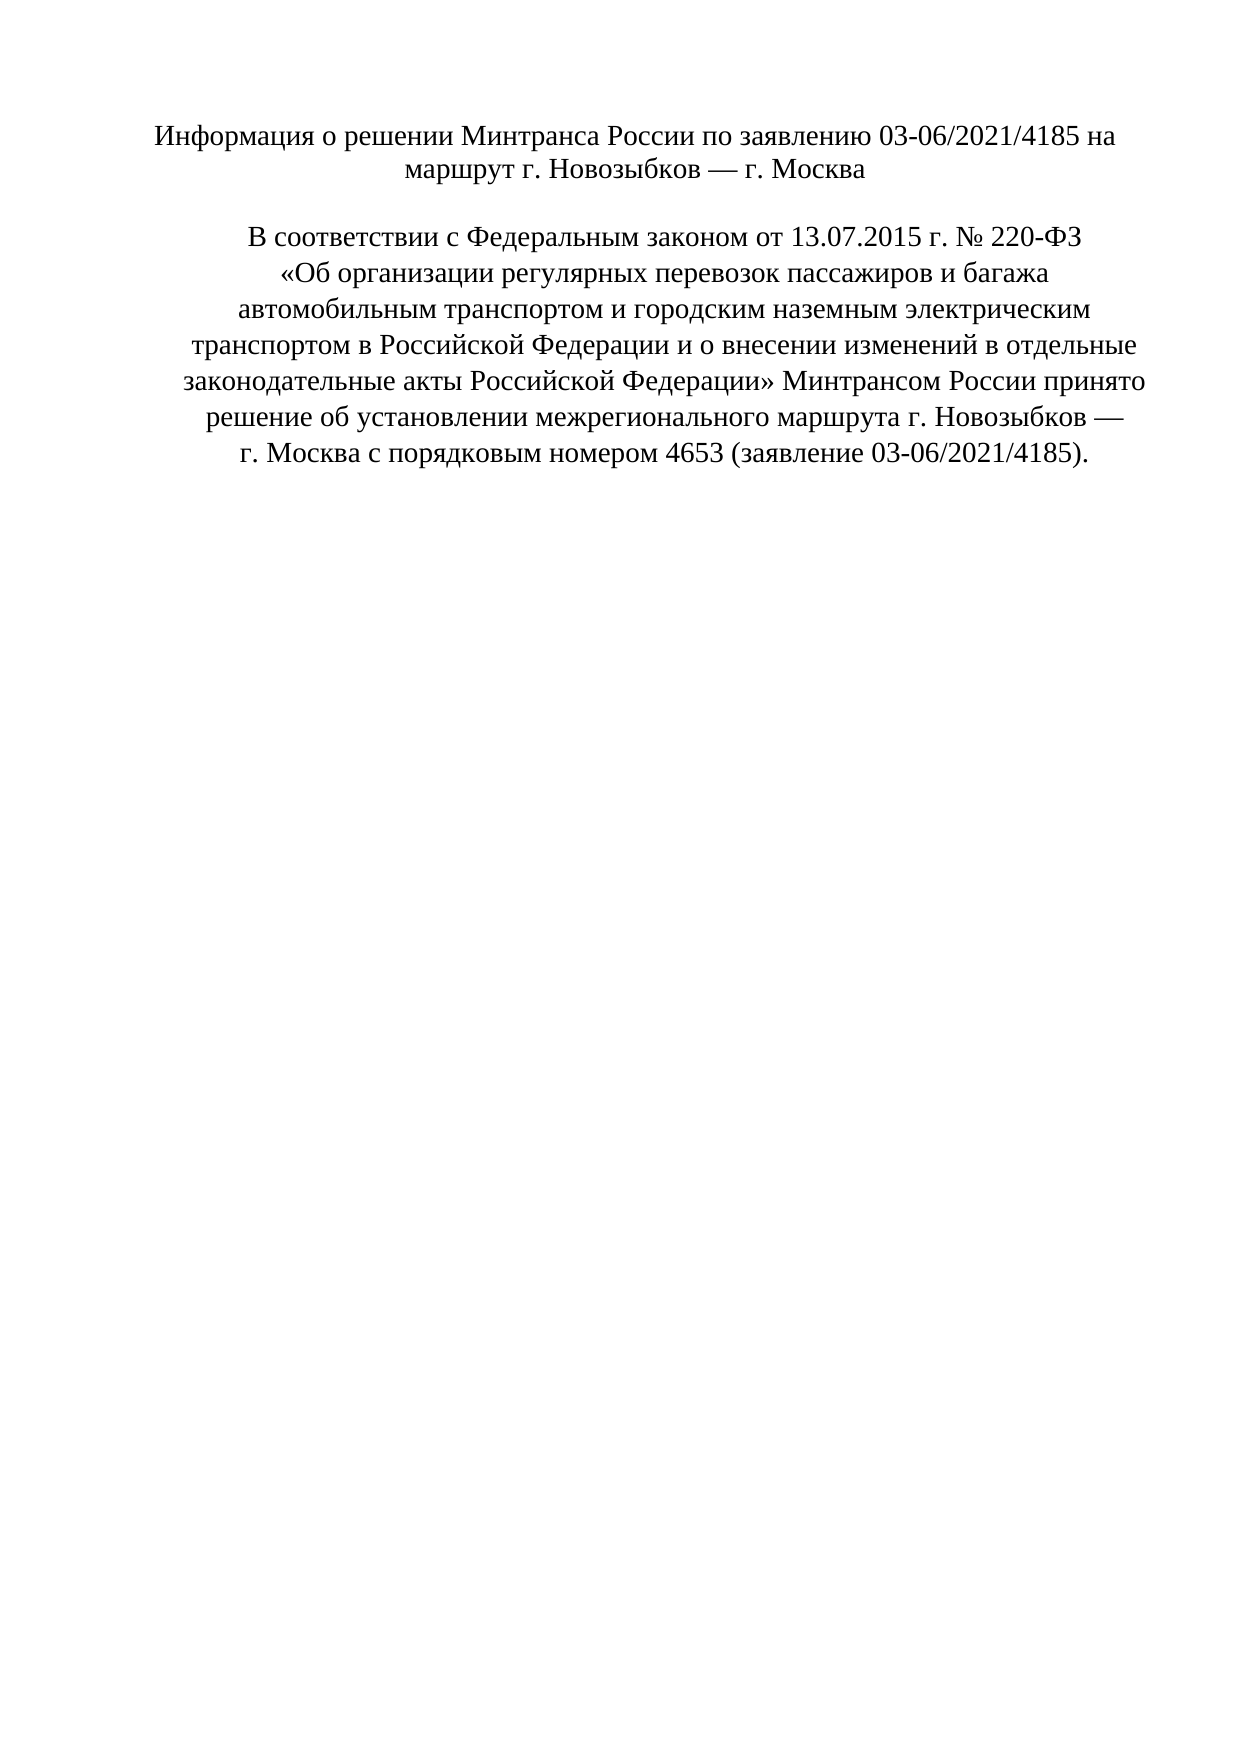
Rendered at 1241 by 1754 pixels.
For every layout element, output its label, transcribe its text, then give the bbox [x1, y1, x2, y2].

text В соответствии с Федеральным законом от 13.07.2015 г. № 220-ФЗ «Об организации регулярных перевозок пассажиров и багажа автомобильным транспортом и городским наземным электрическим транспортом в Российской Федерации и о внесении изменений в отдельные законодательные акты Российской Федерации» Минтрансом России принято решение об установлении межрегионального маршрута г. Новозыбков — г. Москва с порядковым номером 4653 (заявление 03-06/2021/4185). [177, 219, 1152, 469]
text Информация о решении Минтранса России по заявлению 03-06/2021/4185 на маршрут г. Новозыбков — г. Москва [118, 118, 1152, 185]
